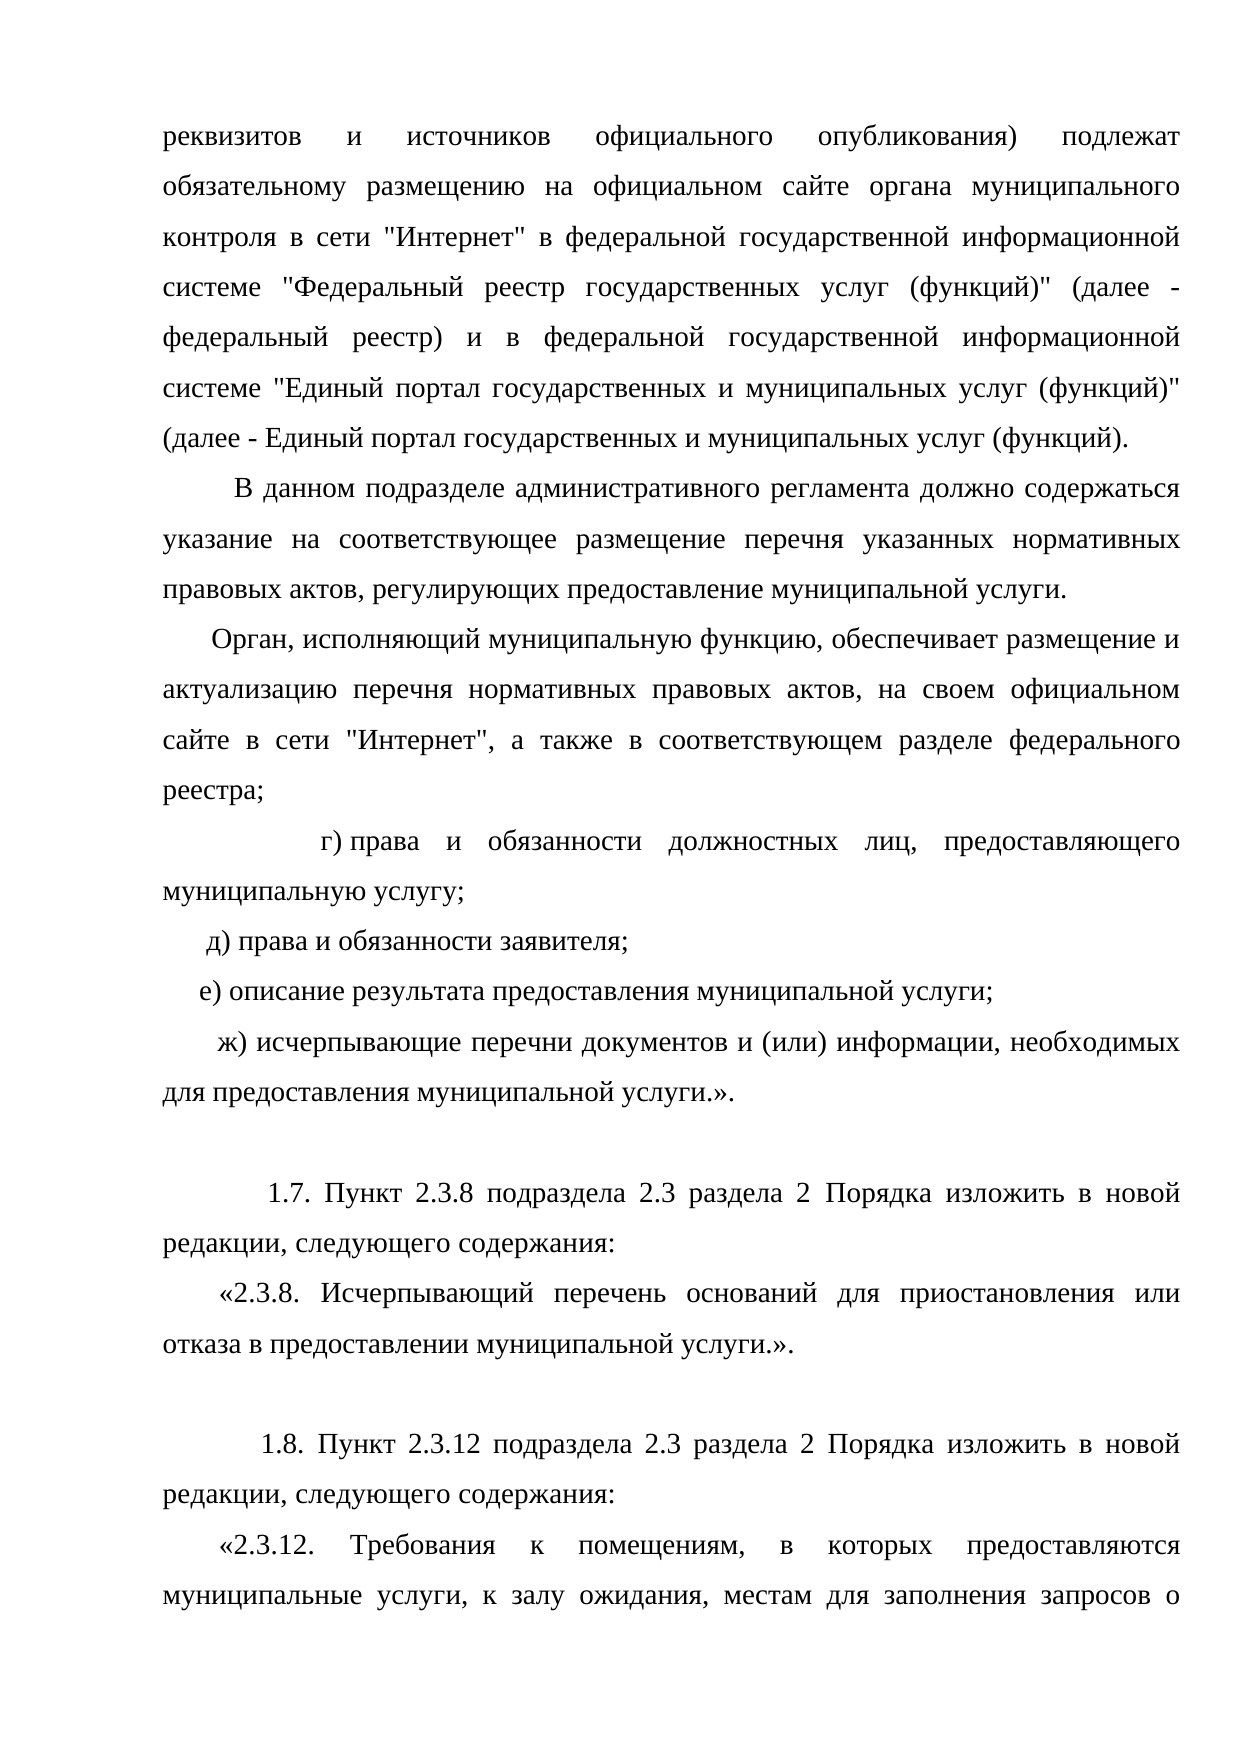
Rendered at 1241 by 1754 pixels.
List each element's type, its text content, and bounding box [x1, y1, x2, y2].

text е) описание результата предоставления муниципальной услуги; [162, 973, 1181, 1007]
text ж) исчерпывающие перечни документов и (или) информации, необходимых для предоставления муниципальной услуги.». [162, 1024, 1181, 1108]
text 1.8. Пункт 2.3.12 подраздела 2.3 раздела 2 Порядка изложить в новой редакции, следующего содержания: [162, 1426, 1181, 1510]
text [162, 118, 1181, 454]
text В данном подразделе административного регламента должно содержаться указание на соответствующее размещение перечня указанных нормативных правовых актов, регулирующих предоставление муниципальной услуги. [162, 470, 1181, 604]
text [162, 1527, 1181, 1611]
text г) права и обязанности должностных лиц, предоставляющего муниципальную услугу; [162, 823, 1181, 906]
text 1.7. Пункт 2.3.8 подраздела 2.3 раздела 2 Порядка изложить в новой редакции, следующего содержания: [162, 1175, 1181, 1259]
text Орган, исполняющий муниципальную функцию, обеспечивает размещение и актуализацию перечня нормативных правовых актов, на своем официальном сайте в сети "Интернет", а также в соответствующем разделе федерального реестра; [162, 621, 1181, 806]
text д) права и обязанности заявителя; [162, 923, 1181, 957]
text «2.3.8. Исчерпывающий перечень оснований для приостановления или отказа в предоставлении муниципальной услуги.». [162, 1275, 1181, 1359]
